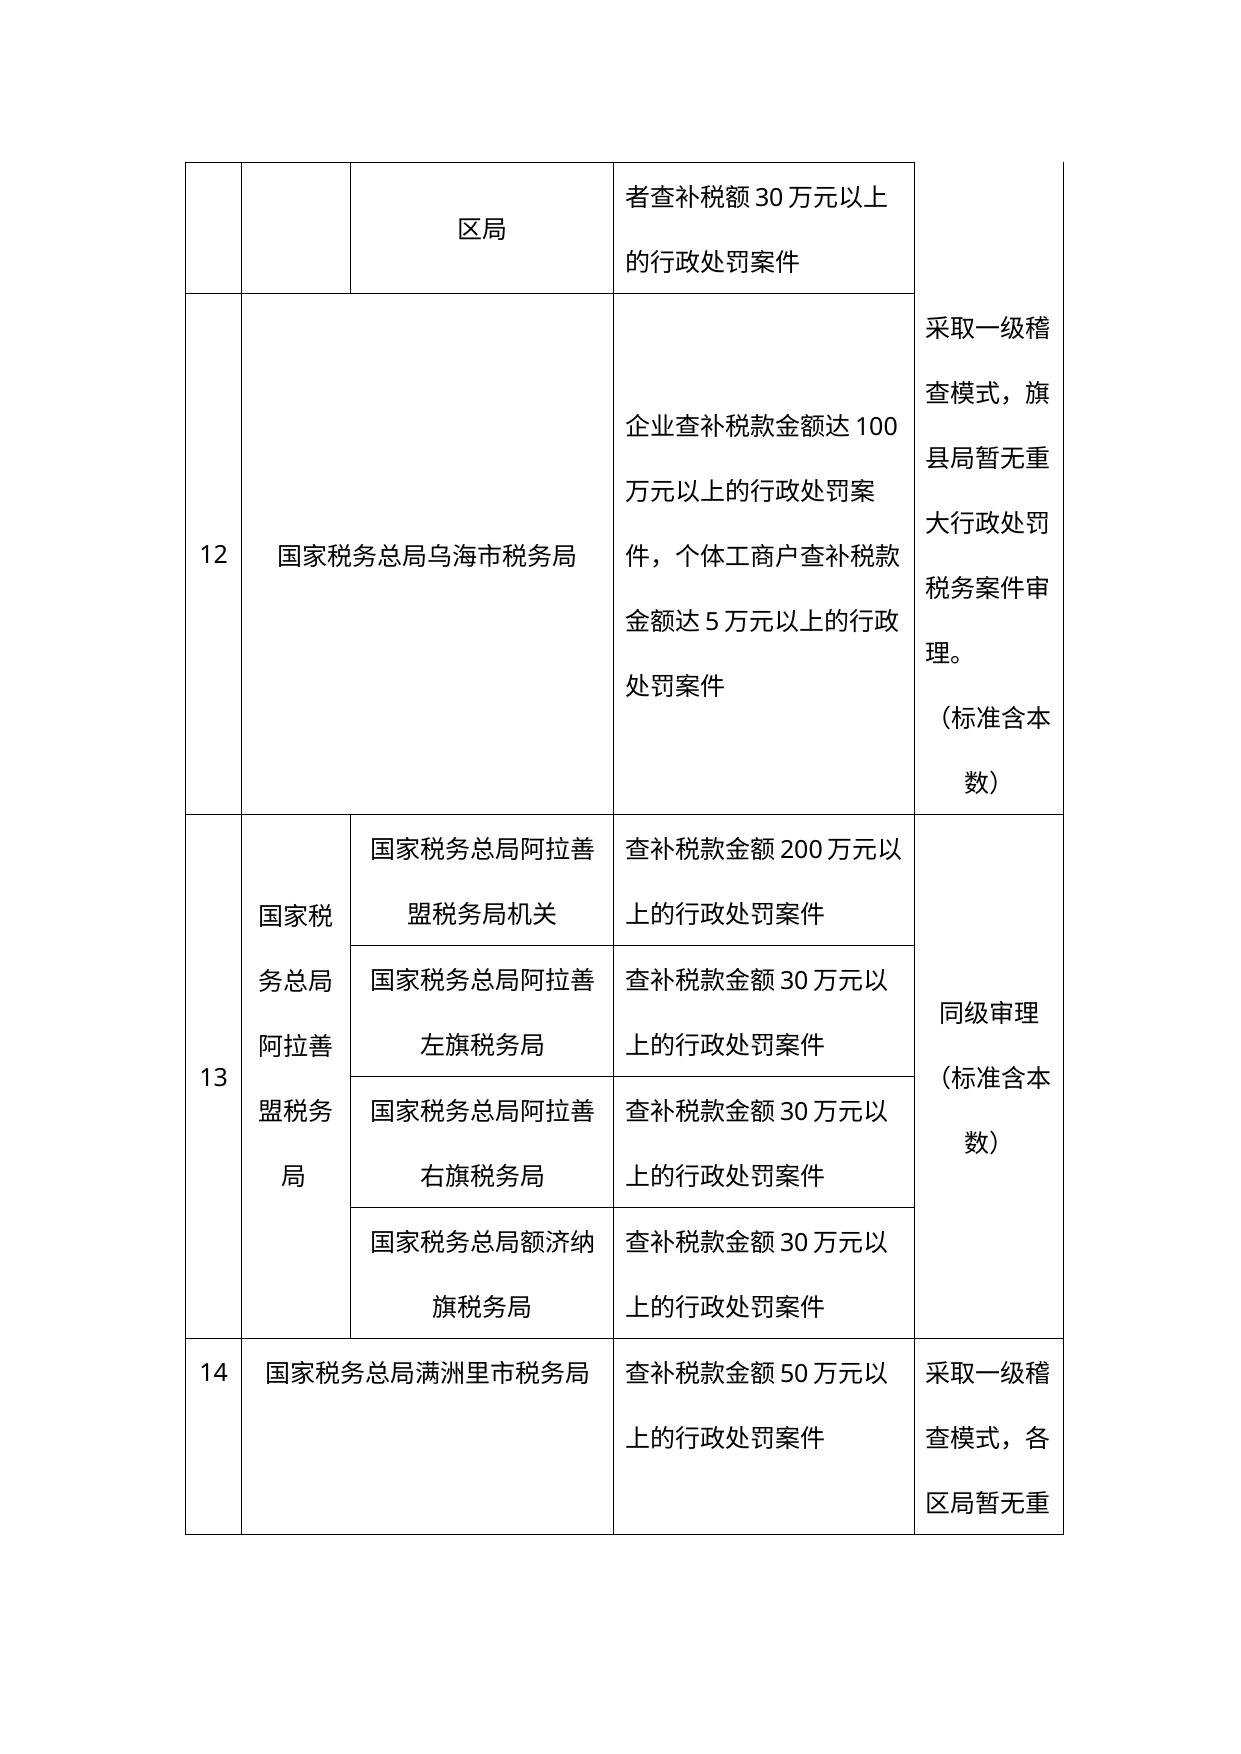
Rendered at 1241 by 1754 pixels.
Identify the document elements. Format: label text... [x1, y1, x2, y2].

table_cell 查补税款金额200万元以上的行政处罚案件 [614, 815, 914, 945]
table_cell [614, 163, 914, 293]
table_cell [915, 1339, 1063, 1534]
table_cell 国家税务总局阿拉善盟税务局机关 [351, 815, 613, 945]
table_cell 采取一级稽查模式，旗县局暂无重大行政处罚税务案件审理。 （标准含本数） [915, 293, 1063, 814]
table_cell 查补税款金额30万元以上的行政处罚案件 [614, 1077, 914, 1207]
table_cell 国家税务总局阿拉善右旗税务局 [351, 1077, 613, 1207]
table_cell 国家税务总局阿拉善盟税务局 [242, 815, 350, 1338]
table_cell 14 [186, 1339, 241, 1534]
table_cell 国家税务总局阿拉善左旗税务局 [351, 946, 613, 1076]
table_cell 同级审理 （标准含本数） [915, 815, 1063, 1338]
table_cell 国家税务总局满洲里市税务局 [242, 1339, 613, 1534]
table_cell 国家税务总局额济纳旗税务局 [351, 1208, 613, 1338]
table_cell 国家税务总局各旗县区局 [351, 163, 613, 293]
table_cell 13 [186, 815, 241, 1338]
table_cell 查补税款金额50万元以上的行政处罚案件 [614, 1339, 914, 1534]
table_cell 国家税务总局乌海市税务局 [242, 294, 613, 814]
table_cell 查补税款金额30万元以上的行政处罚案件 [614, 946, 914, 1076]
table_cell 企业查补税款金额达100万元以上的行政处罚案件，个体工商户查补税款金额达5万元以上的行政处罚案件 [614, 294, 914, 814]
table_cell 查补税款金额30万元以上的行政处罚案件 [614, 1208, 914, 1338]
table_cell 12 [186, 294, 241, 814]
